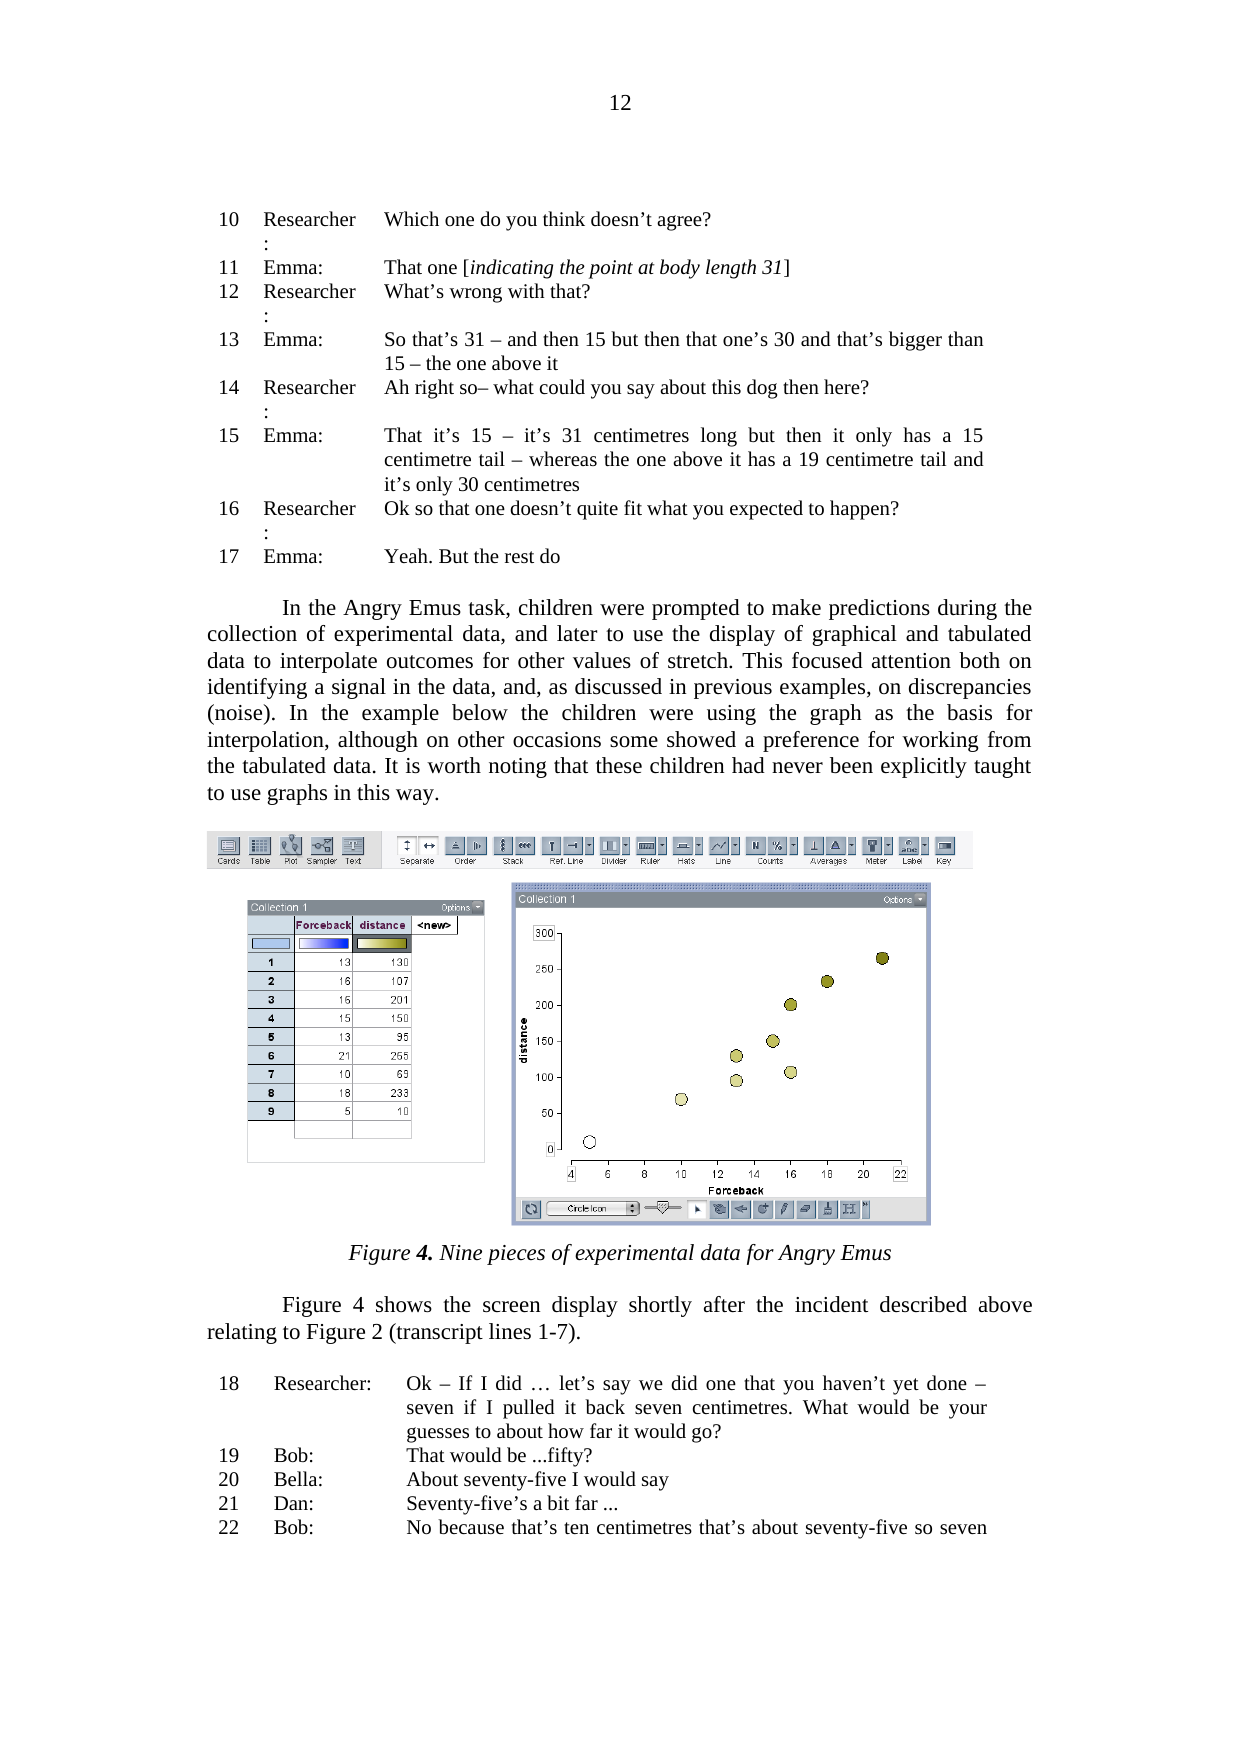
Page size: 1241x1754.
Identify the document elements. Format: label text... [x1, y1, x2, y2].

table_cell That one [indicating the point at body length 31] [373, 255, 996, 279]
table_cell Emma: [252, 423, 373, 496]
table_cell 17 [207, 544, 252, 568]
table_header Researcher: [262, 1371, 395, 1443]
table_cell That it’s 15 – it’s 31 centimetres long but then it only has a 15 centimetre tail – whereas the one above it has a 19 centimetre tail and it’s only 30 centimetres [373, 423, 996, 496]
table_cell 13 [207, 327, 252, 375]
table_cell Researcher: [252, 496, 373, 544]
table_cell 15 [207, 423, 252, 496]
table_cell Dan: [262, 1491, 395, 1515]
table_cell Bob: [262, 1515, 395, 1539]
table_cell 16 [207, 496, 252, 544]
table_cell Emma: [252, 255, 373, 279]
table_cell 14 [207, 375, 252, 423]
table_cell Seventy-five’s a bit far ... [395, 1491, 999, 1515]
picture [206, 831, 973, 1239]
table_cell 21 [207, 1491, 262, 1515]
table_cell 19 [207, 1443, 262, 1467]
table_cell 11 [207, 255, 252, 279]
table_cell 20 [207, 1467, 262, 1491]
table_cell Ah right so– what could you say about this dog then here? [373, 375, 996, 423]
table_cell Ok so that one doesn’t quite fit what you expected to happen? [373, 496, 996, 544]
subtitle Figure 4. Nine pieces of experimental data for Angry Emus [207, 1239, 1033, 1265]
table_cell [395, 1515, 999, 1539]
text In the Angry Emus task, children were prompted to make predictions during the collection of experimental data, and later to use the display of graphical and tabulated data to interpolate outcomes for other values of stretch. This focused attention both on identifying a signal in the data, and, as discussed in previous examples, on discrepancies (noise). In the example below the children were using the graph as the basis for interpolation, although on other occasions some showed a preference for working from the tabulated data. It is worth noting that these children had never been explicitly taught to use graphs in this way. [207, 594, 1033, 805]
table_header 18 [207, 1371, 262, 1443]
table_cell Yeah. But the rest do [373, 544, 996, 568]
table_cell What’s wrong with that? [373, 279, 996, 327]
table_cell Bob: [262, 1443, 395, 1467]
text Figure 4 shows the screen display shortly after the incident described above relating to Figure 2 (transcript lines 1-7). [207, 1291, 1033, 1344]
table_cell That would be ...fifty? [395, 1443, 999, 1467]
table_cell Which one do you think doesn’t agree? [373, 207, 996, 255]
table_cell About seventy-five I would say [395, 1467, 999, 1491]
table_cell Emma: [252, 327, 373, 375]
table_cell Bella: [262, 1467, 395, 1491]
table_cell 12 [207, 279, 252, 327]
table_cell So that’s 31 – and then 15 but then that one’s 30 and that’s bigger than 15 – the one above it [373, 327, 996, 375]
table_cell Researcher: [252, 207, 373, 255]
table_cell 22 [207, 1515, 262, 1539]
table_cell 10 [207, 207, 252, 255]
table_cell Emma: [252, 544, 373, 568]
table_cell Researcher: [252, 375, 373, 423]
table_cell Researcher: [252, 279, 373, 327]
table_header Ok – If I did … let’s say we did one that you haven’t yet done – seven if I pulled it back seven centimetres. What would be your guesses to about how far it would go? [395, 1371, 999, 1443]
